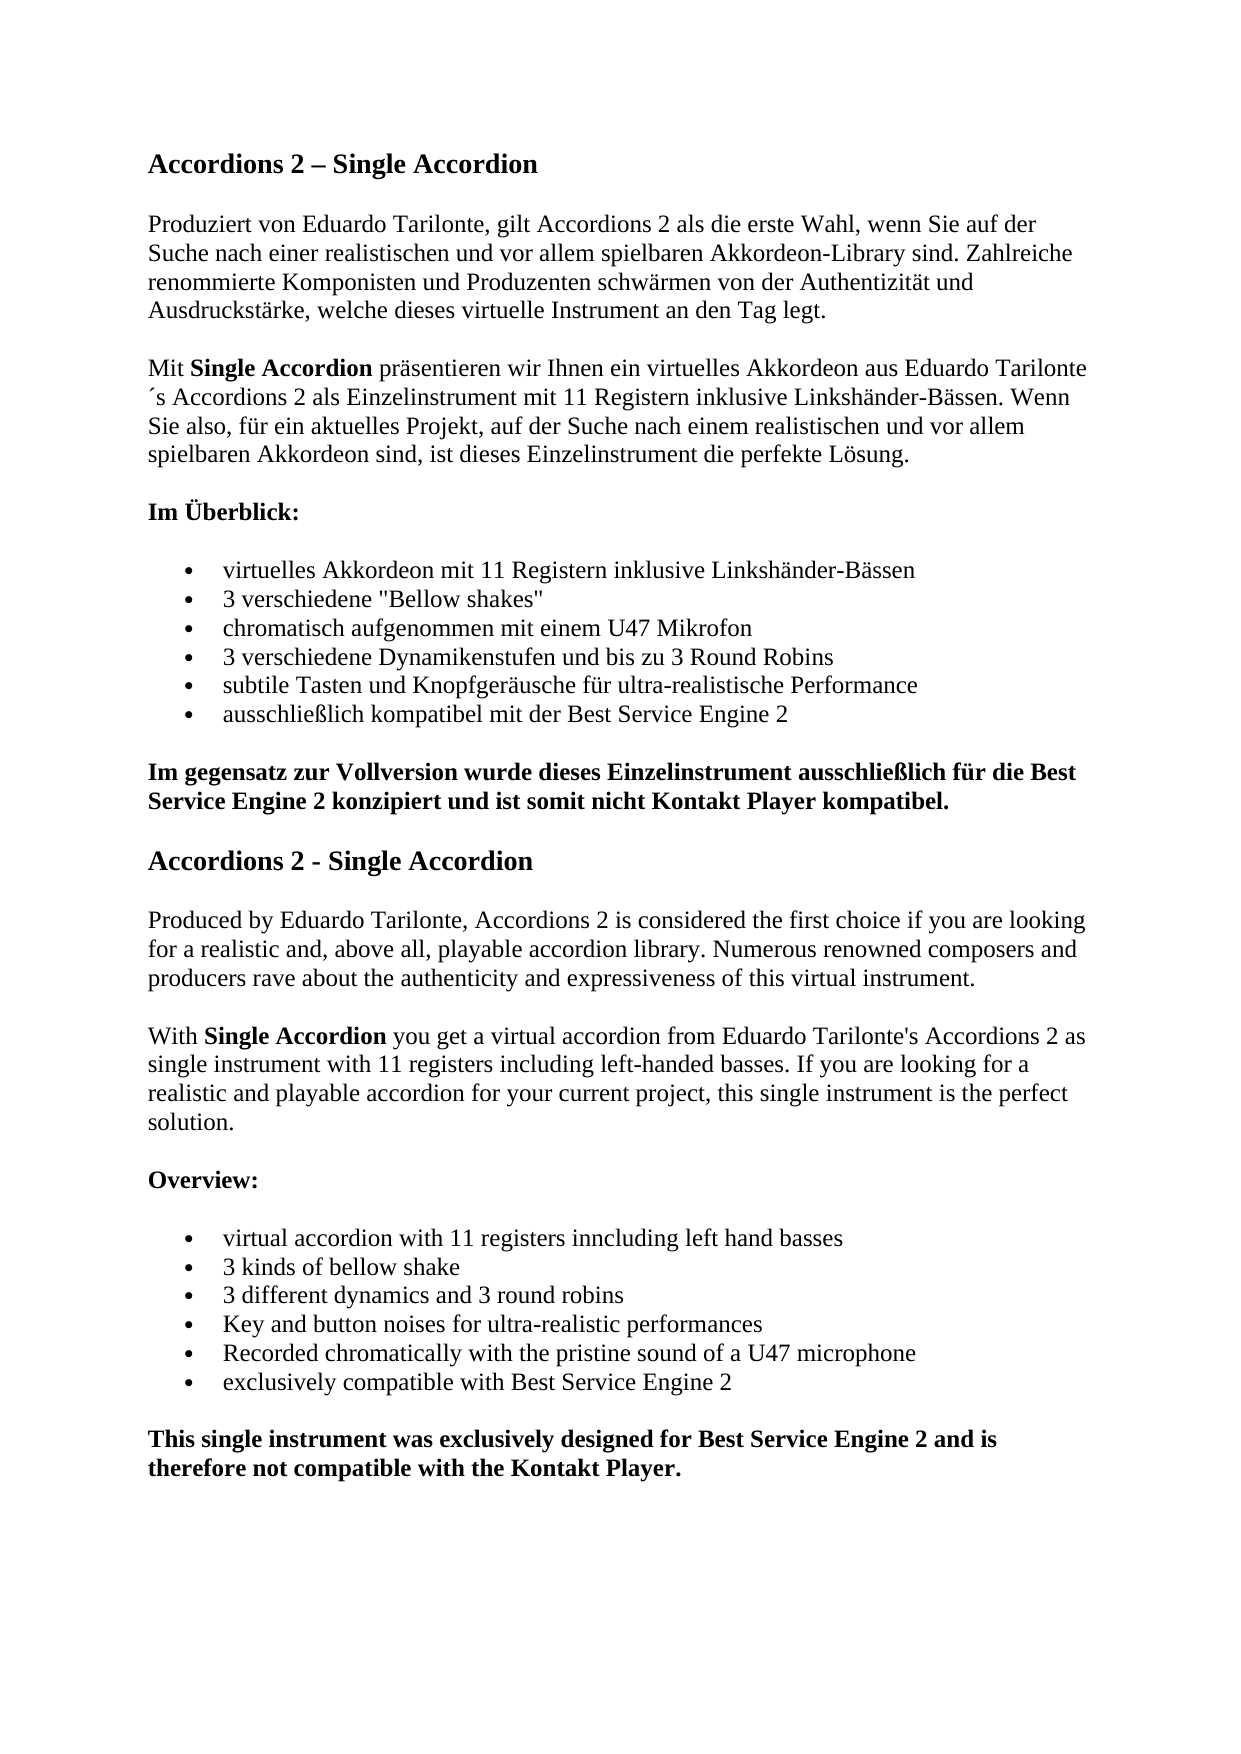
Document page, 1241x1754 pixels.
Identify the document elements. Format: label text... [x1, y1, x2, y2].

list ausschließlich kompatibel mit der Best Service Engine 2 [185, 699, 1093, 728]
text Mit Single Accordion präsentieren wir Ihnen ein virtuelles Akkordeon aus Eduardo Tarilonte´s Accordions 2 als Einzelinstrument mit 11 Registern inklusive Linkshänder-Bässen. Wenn Sie also, für ein aktuelles Projekt, auf der Suche nach einem realistischen und vor allem spielbaren Akkordeon sind, ist dieses Einzelinstrument die perfekte Lösung. [148, 353, 1093, 468]
text This single instrument was exclusively designed for Best Service Engine 2 and is therefore not compatible with the Kontakt Player. [148, 1424, 1093, 1482]
list 3 verschiedene "Bellow shakes" [185, 584, 1093, 613]
list virtual accordion with 11 registers inncluding left hand basses [185, 1223, 1093, 1252]
text Produziert von Eduardo Tarilonte, gilt Accordions 2 als die erste Wahl, wenn Sie auf der Suche nach einer realistischen und vor allem spielbaren Akkordeon-Library sind. Zahlreiche renommierte Komponisten und Produzenten schwärmen von der Authentizität und Ausdruckstärke, welche dieses virtuelle Instrument an den Tag legt. [148, 209, 1093, 324]
list chromatisch aufgenommen mit einem U47 Mikrofon [185, 613, 1093, 642]
list 3 verschiedene Dynamikenstufen und bis zu 3 Round Robins [185, 642, 1093, 670]
text Im Überblick: [148, 497, 1093, 526]
text Overview: [148, 1165, 1093, 1194]
text Accordions 2 - Single Accordion [148, 844, 1093, 876]
list 3 different dynamics and 3 round robins [185, 1280, 1093, 1309]
text Im gegensatz zur Vollversion wurde dieses Einzelinstrument ausschließlich für die Best Service Engine 2 konzipiert und ist somit nicht Kontakt Player kompatibel. [148, 757, 1093, 814]
list 3 kinds of bellow shake [185, 1252, 1093, 1280]
text Produced by Eduardo Tarilonte, Accordions 2 is considered the first choice if you are looking for a realistic and, above all, playable accordion library. Numerous renowned composers and producers rave about the authenticity and expressiveness of this virtual instrument. [148, 905, 1093, 992]
list exclusively compatible with Best Service Engine 2 [185, 1367, 1093, 1395]
text Accordions 2 – Single Accordion [148, 148, 1093, 180]
list subtile Tasten und Knopfgeräusche für ultra-realistische Performance [185, 670, 1093, 699]
text With Single Accordion you get a virtual accordion from Eduardo Tarilonte's Accordions 2 as single instrument with 11 registers including left-handed basses. If you are looking for a realistic and playable accordion for your current project, this single instrument is the perfect solution. [148, 1021, 1093, 1136]
list Recorded chromatically with the pristine sound of a U47 microphone [185, 1338, 1093, 1367]
list virtuelles Akkordeon mit 11 Registern inklusive Linkshänder-Bässen [185, 555, 1093, 584]
list Key and button noises for ultra-realistic performances [185, 1309, 1093, 1338]
